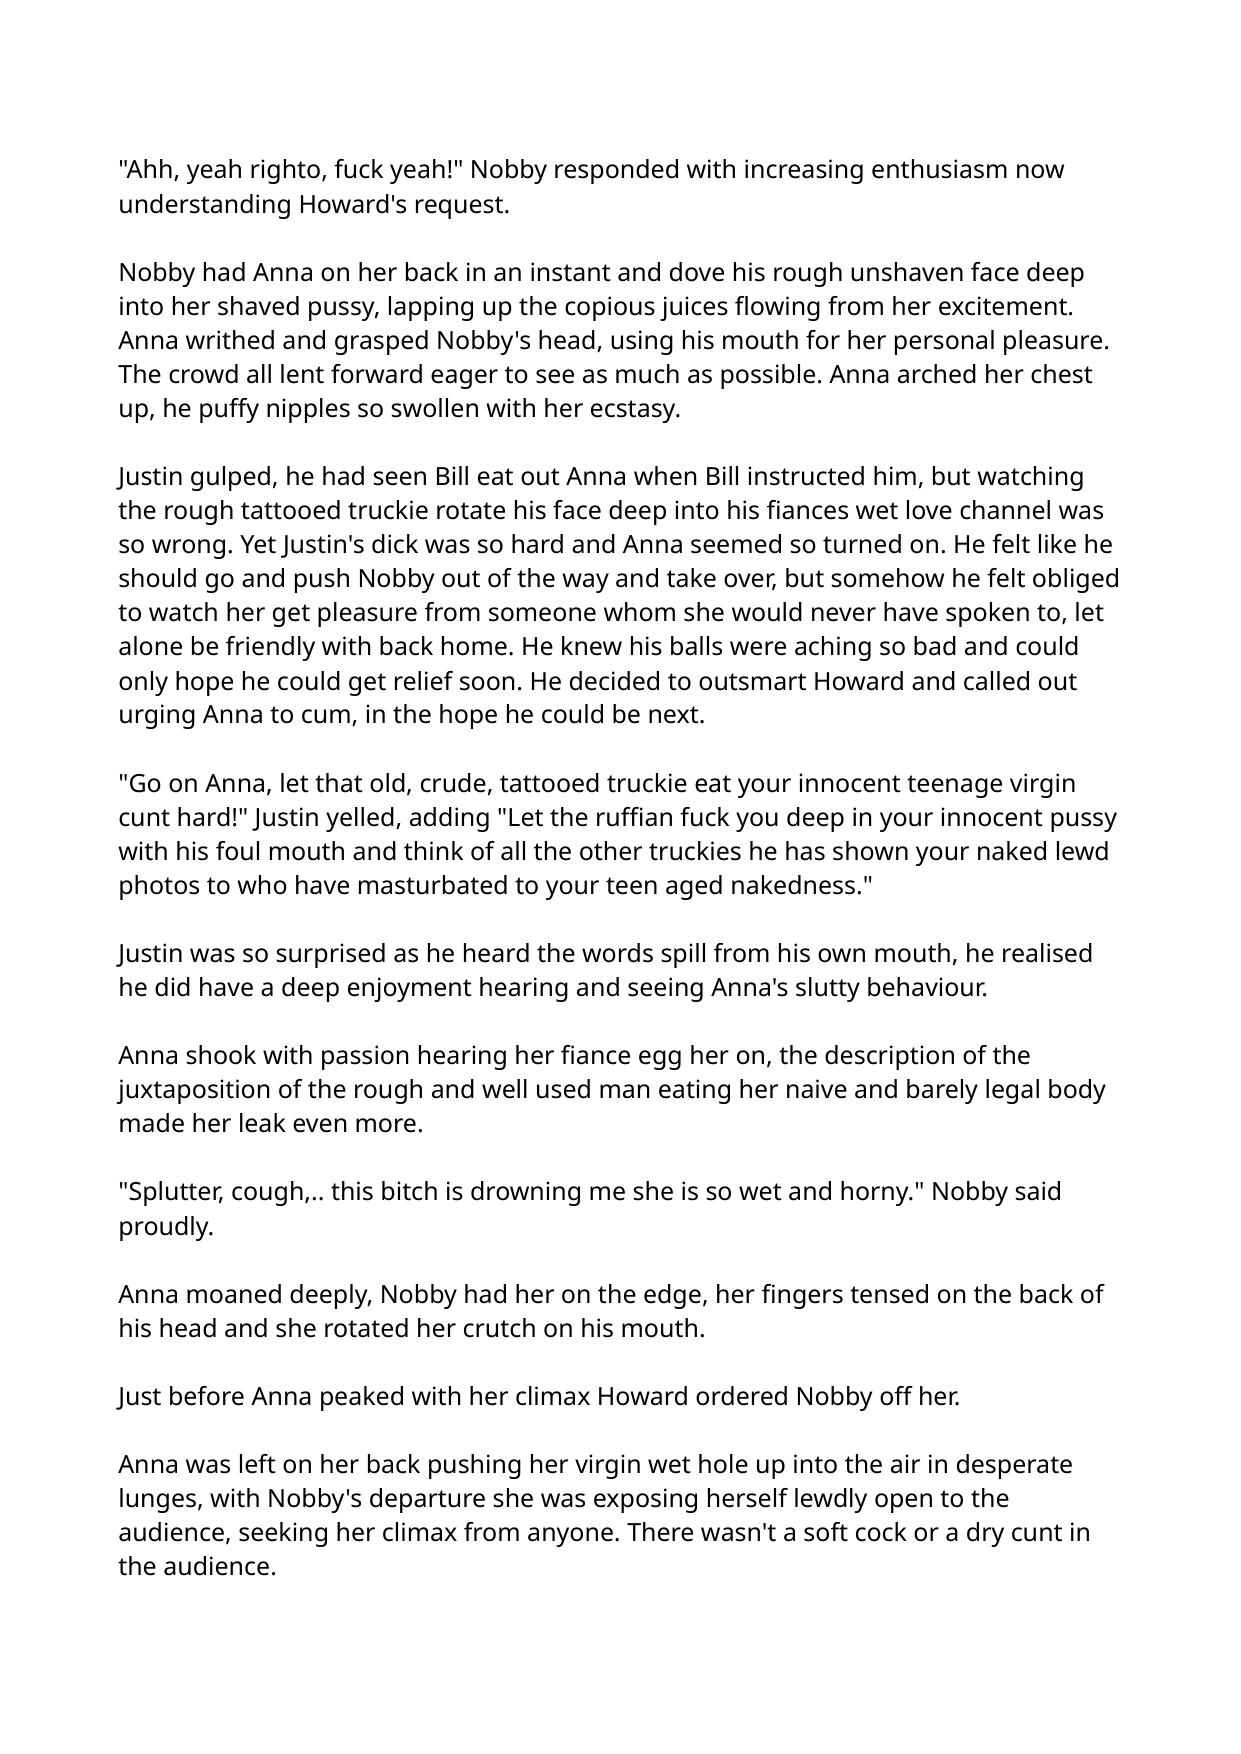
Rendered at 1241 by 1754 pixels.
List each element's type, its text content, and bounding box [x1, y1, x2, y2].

text Justin gulped, he had seen Bill eat out Anna when Bill instructed him, but watching the rough tattooed truckie rotate his face deep into his fiances wet love channel was so wrong. Yet Justin's dick was so hard and Anna seemed so turned on. He felt like he should go and push Nobby out of the way and take over, but somehow he felt obliged to watch her get pleasure from someone whom she would never have spoken to, let alone be friendly with back home. He knew his balls were aching so bad and could only hope he could get relief soon. He decided to outsmart Howard and called out urging Anna to cum, in the hope he could be next. [118, 459, 1122, 731]
text Just before Anna peaked with her climax Howard ordered Nobby off her. [118, 1378, 1122, 1412]
text Justin was so surprised as he heard the words spill from his own mouth, he realised he did have a deep enjoyment hearing and seeing Anna's slutty behaviour. [118, 936, 1122, 1004]
text Anna was left on her back pushing her virgin wet hole up into the air in desperate lunges, with Nobby's departure she was exposing herself lewdly open to the audience, seeking her climax from anyone. There wasn't a soft cock or a dry cunt in the audience. [118, 1447, 1122, 1583]
text Anna moaned deeply, Nobby had her on the edge, her fingers tensed on the back of his head and she rotated her crutch on his mouth. [118, 1276, 1122, 1344]
text Nobby had Anna on her back in an instant and dove his rough unshaven face deep into her shaved pussy, lapping up the copious juices flowing from her excitement. Anna writhed and grasped Nobby's head, using his mouth for her personal pleasure. The crowd all lent forward eager to see as much as possible. Anna arched her chest up, he puffy nipples so swollen with her ecstasy. [118, 254, 1122, 425]
text "Ahh, yeah righto, fuck yeah!" Nobby responded with increasing enthusiasm now understanding Howard's request. [118, 152, 1122, 220]
text Anna shook with passion hearing her fiance egg her on, the description of the juxtaposition of the rough and well used man eating her naive and barely legal body made her leak even more. [118, 1038, 1122, 1140]
text "Go on Anna, let that old, crude, tattooed truckie eat your innocent teenage virgin cunt hard!" Justin yelled, adding "Let the ruffian fuck you deep in your innocent pussy with his foul mouth and think of all the other truckies he has shown your naked lewd photos to who have masturbated to your teen aged nakedness." [118, 765, 1122, 902]
text "Splutter, cough,.. this bitch is drowning me she is so wet and horny." Nobby said proudly. [118, 1174, 1122, 1242]
